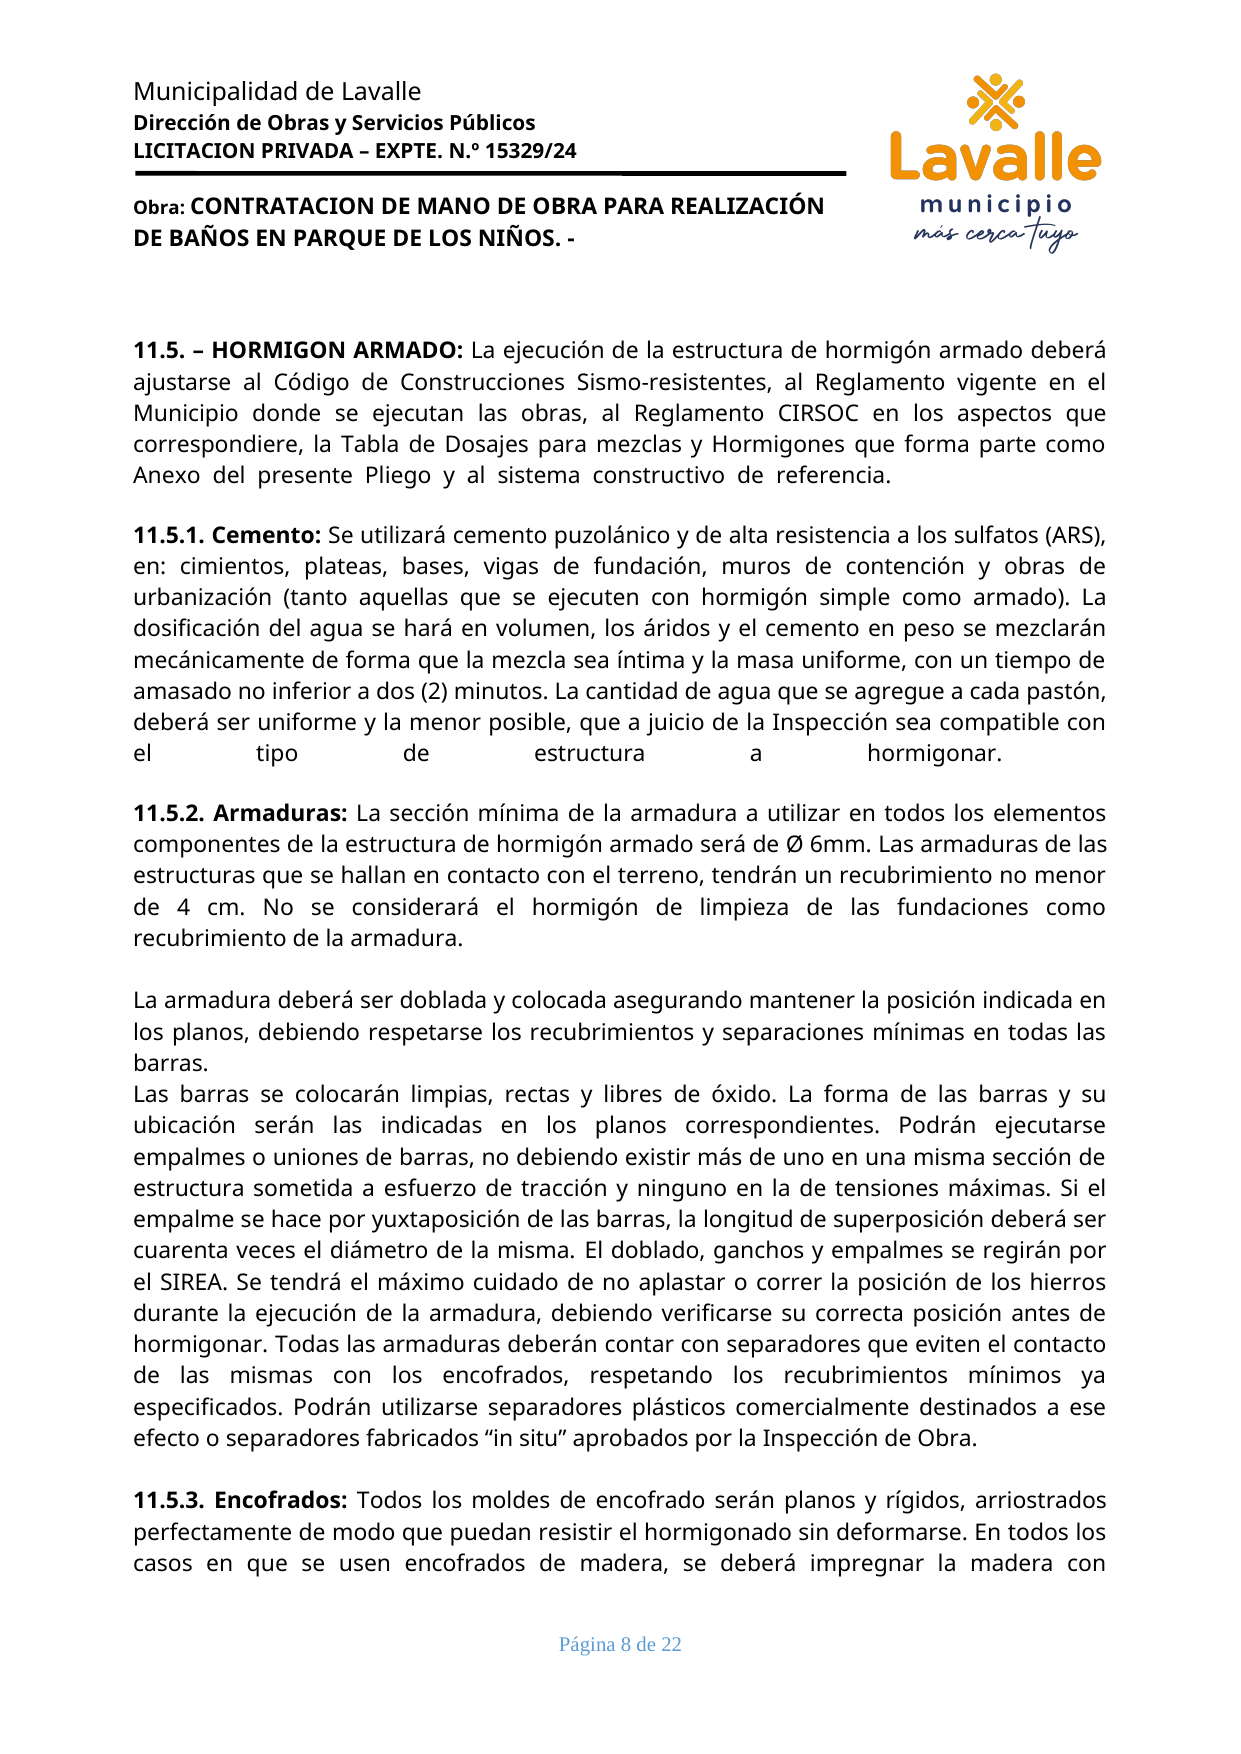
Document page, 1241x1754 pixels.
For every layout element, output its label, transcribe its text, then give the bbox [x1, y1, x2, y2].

picture [884, 47, 1108, 271]
text 11.5. – HORMIGON ARMADO: La ejecución de la estructura de hormigón armado deberá ajustarse al Código de Construcciones Sismo-resistentes, al Reglamento vigente en el Municipio donde se ejecutan las obras, al Reglamento CIRSOC en los aspectos que correspondiere, la Tabla de Dosajes para mezclas y Hormigones que forma parte como Anexo del presente Pliego y al sistema constructivo de referencia. [133, 334, 1107, 519]
text Las barras se colocarán limpias, rectas y libres de óxido. La forma de las barras y su ubicación serán las indicadas en los planos correspondientes. Podrán ejecutarse empalmes o uniones de barras, no debiendo existir más de uno en una misma sección de estructura sometida a esfuerzo de tracción y ninguno en la de tensiones máximas. Si el empalme se hace por yuxtaposición de las barras, la longitud de superposición deberá ser cuarenta veces el diámetro de la misma. El doblado, ganchos y empalmes se regirán por el SIREA. Se tendrá el máximo cuidado de no aplastar o correr la posición de los hierros durante la ejecución de la armadura, debiendo verificarse su correcta posición antes de hormigonar. Todas las armaduras deberán contar con separadores que eviten el contacto de las mismas con los encofrados, respetando los recubrimientos mínimos ya especificados. Podrán utilizarse separadores plásticos comercialmente destinados a ese efecto o separadores fabricados “in situ” aprobados por la Inspección de Obra. [133, 1078, 1107, 1453]
text La armadura deberá ser doblada y colocada asegurando mantener la posición indicada en los planos, debiendo respetarse los recubrimientos y separaciones mínimas en todas las barras. [133, 984, 1107, 1078]
text 11.5.2. Armaduras: La sección mínima de la armadura a utilizar en todos los elementos componentes de la estructura de hormigón armado será de Ø 6mm. Las armaduras de las estructuras que se hallan en contacto con el terreno, tendrán un recubrimiento no menor de 4 cm. No se considerará el hormigón de limpieza de las fundaciones como recubrimiento de la armadura. [133, 797, 1107, 953]
text 11.5.1. Cemento: Se utilizará cemento puzolánico y de alta resistencia a los sulfatos (ARS), en: cimientos, plateas, bases, vigas de fundación, muros de contención y obras de urbanización (tanto aquellas que se ejecuten con hormigón simple como armado). La dosificación del agua se hará en volumen, los áridos y el cemento en peso se mezclarán mecánicamente de forma que la mezcla sea íntima y la masa uniforme, con un tiempo de amasado no inferior a dos (2) minutos. La cantidad de agua que se agregue a cada pastón, deberá ser uniforme y la menor posible, que a juicio de la Inspección sea compatible con el tipo de estructura a hormigonar. [133, 519, 1107, 797]
